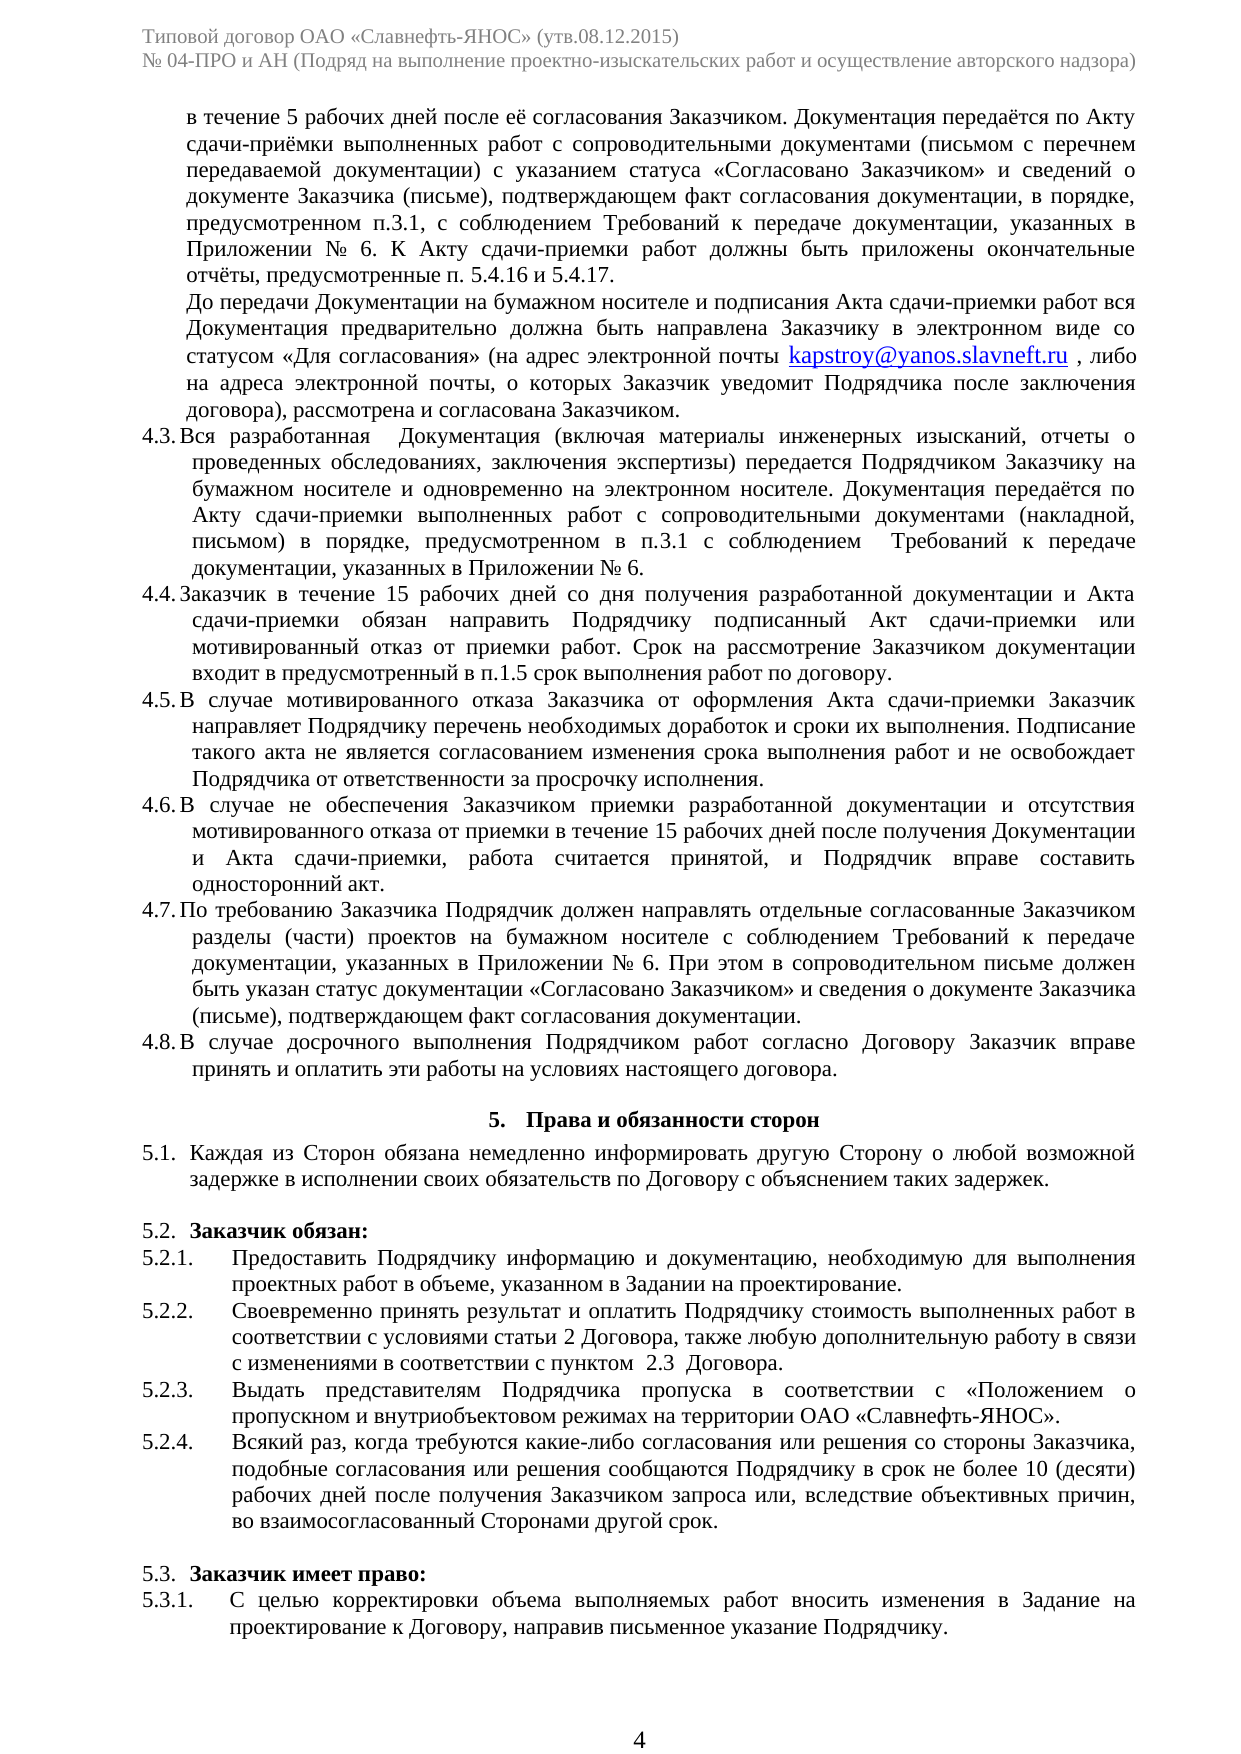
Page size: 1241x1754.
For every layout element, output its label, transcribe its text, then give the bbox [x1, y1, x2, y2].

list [142, 103, 1137, 288]
text До передачи Документации на бумажном носителе и подписания Акта сдачи-приемки работ вся Документация предварительно должна быть направлена Заказчику в электронном виде со статусом «Для согласования» (на адрес электронной почты , либо на адреса электронной почты, о которых Заказчик уведомит Подрядчика после заключения договора), рассмотрена и согласована Заказчиком. [186, 288, 1137, 422]
list В случае не обеспечения Заказчиком приемки разработанной документации и отсутствия мотивированного отказа от приемки в течение 15 рабочих дней после получения Документации и Акта сдачи-приемки, работа считается принятой, и Подрядчик вправе составить односторонний акт. [142, 791, 1137, 896]
subtitle Права и обязанности сторон [171, 1106, 1137, 1132]
list Каждая из Сторон обязана немедленно информировать другую Сторону о любой возможной задержке в исполнении своих обязательств по Договору с объяснением таких задержек. [142, 1138, 1137, 1191]
list Заказчик имеет право: [142, 1560, 1137, 1587]
list Предоставить Подрядчику информацию и документацию, необходимую для выполнения проектных работ в объеме, указанном в Задании на проектирование. [142, 1244, 1137, 1297]
list Выдать представителям Подрядчика пропуска в соответствии с «Положением о пропускном и внутриобъектовом режимах на территории ОАО «Славнефть-ЯНОС». [142, 1376, 1137, 1428]
list С целью корректировки объема выполняемых работ вносить изменения в Задание на проектирование к Договору, направив письменное указание Подрядчику. [142, 1587, 1137, 1639]
list Своевременно принять результат и оплатить Подрядчику стоимость выполненных работ в соответствии с условиями статьи 2 Договора, также любую дополнительную работу в связи с изменениями в соответствии с пунктом 2.4 Договора. [142, 1297, 1137, 1376]
list В случае мотивированного отказа Заказчика от оформления Акта сдачи-приемки Заказчик направляет Подрядчику перечень необходимых доработок и сроки их выполнения. Подписание такого акта не является согласованием изменения срока выполнения работ и не освобождает Подрядчика от ответственности за просрочку исполнения. [142, 686, 1137, 791]
list В случае досрочного выполнения Подрядчиком работ согласно Договору Заказчик вправе принять и оплатить эти работы на условиях настоящего договора. [142, 1028, 1137, 1081]
list Заказчик обязан: [142, 1218, 1137, 1244]
list Заказчик в течение 15 рабочих дней со дня получения разработанной документации и Акта сдачи-приемки обязан направить Подрядчику подписанный Акт сдачи-приемки или мотивированный отказ от приемки работ. Срок на рассмотрение Заказчиком документации входит в предусмотренный в п.1.5 срок выполнения работ по договору. [142, 580, 1137, 686]
list Вся разработанная Документация (включая материалы инженерных изысканий, отчеты о проведенных обследованиях, заключения экспертизы) передается Подрядчиком Заказчику на бумажном носителе и одновременно на электронном носителе. Документация передаётся по Акту сдачи-приемки выполненных работ с сопроводительными документами (накладной, письмом) в порядке, предусмотренном в п.3.1 с соблюдением Требований к передаче документации, указанных в Приложении № 6. [142, 422, 1137, 580]
list Всякий раз, когда требуются какие-либо согласования или решения со стороны Заказчика, подобные согласования или решения сообщаются Подрядчику в срок не более 10 (десяти) рабочих дней после получения Заказчиком запроса или, вследствие объективных причин, во взаимосогласованный Сторонами другой срок. [142, 1428, 1137, 1534]
list По требованию Заказчика Подрядчик должен направлять отдельные согласованные Заказчиком разделы (части) проектов на бумажном носителе с соблюдением Требований к передаче документации, указанных в Приложении № 6. При этом в сопроводительном письме должен быть указан статус документации «Согласовано Заказчиком» и сведения о документе Заказчика (письме), подтверждающем факт согласования документации. [142, 896, 1137, 1028]
